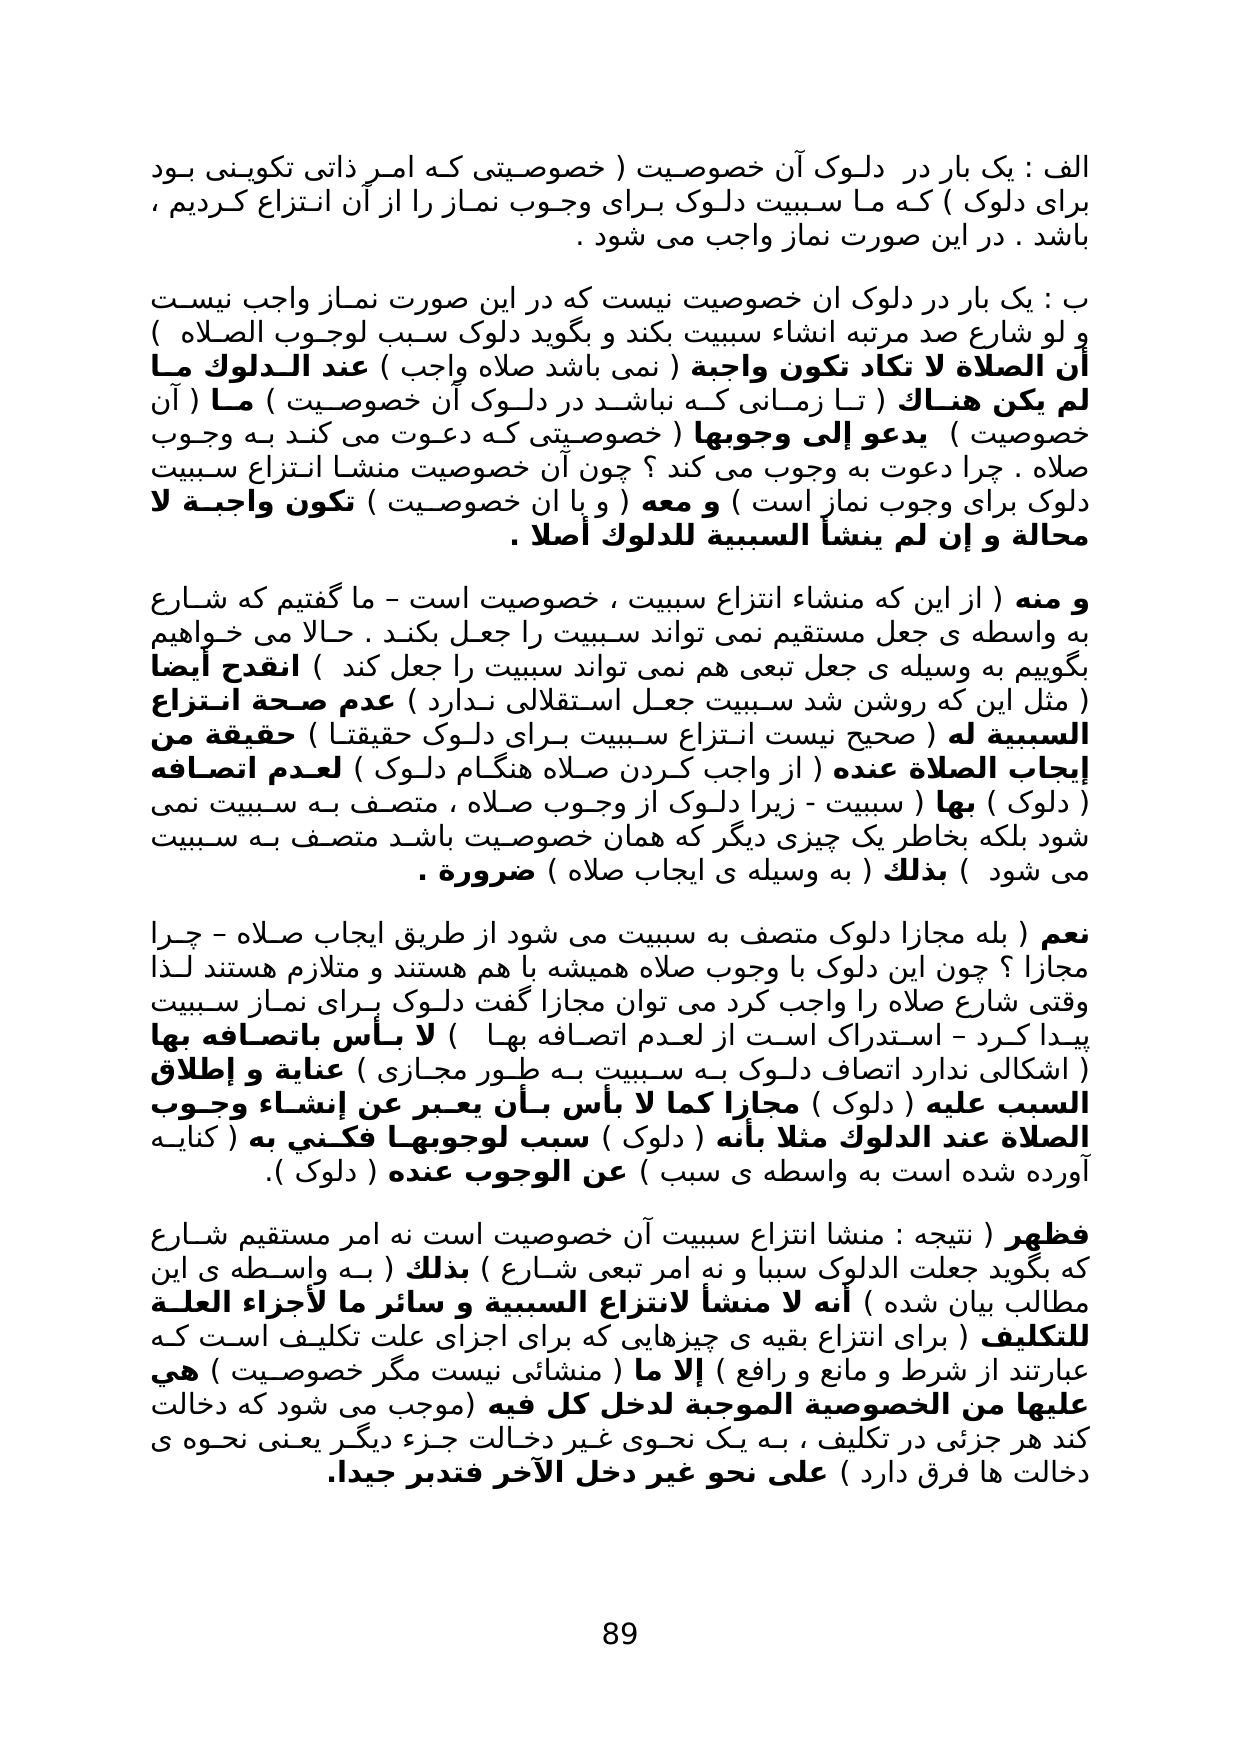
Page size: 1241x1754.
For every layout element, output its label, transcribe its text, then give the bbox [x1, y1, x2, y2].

text الف : یک بار در دلوک آن خصوصیت ( خصوصیتی که امر ذاتی تکوینی بود برای دلوک ) که ما سببیت دلوک برای وجوب نماز را از آن انتزاع کردیم ، باشد . در این صورت نماز واجب می شود . [150, 684, 1090, 786]
text و منه ( از این که منشاء انتزاع سببیت ، خصوصیت است – ما گفتیم که شارع به واسطه ی جعل مستقیم نمی تواند سببیت را جعل بکند . حالا می خواهیم بگوییم به وسیله ی جعل تبعی هم نمی تواند سببیت را جعل کند ) انقدح أيضا ( مثل این که روشن شد سببیت جعل استقلالی ندارد ) عدم صحة انتزاع السببية له ( صحیح نیست انتزاع سببیت برای دلوک حقیقتا ) حقيقة من إيجاب الصلاة عنده ( از واجب کردن صلاه هنگام دلوک ) لعدم اتصافه ( دلوک ) بها ( سببیت - زیرا دلوک از وجوب صلاه ، متصف به سببیت نمی شود بلکه بخاطر یک چیزی دیگر که همان خصوصیت باشد متصف به سببیت می شود ) بذلك ( به وسیله ی ایجاب صلاه ) ضرورة . [150, 1116, 1090, 1421]
text و تلك الخصوصية ( ان خصوصیت تکوینی با انشاء شارع ایجاد نمی شود تا بگویید سببیت با جعل شارع ، انشاء شد ) لا يكاد يوجد فيها ( آن خصوصیت تکوینی موجود نمی شود در این ها ) بمجرد إنشاء مفاهيم العناوين ( سببیت و شرطیت و .... ) و بمثل قول دلوك الشمس سبب لوجوب الصلاة ( و ایجاد نمی شود ان خصوصیت به مثل این جمله ) إنشاء لا إخبارا ضرورة ( می خواهد بگوید اگر آن خصوصیت در دلوک بود ، سببیت هم هست ، شارع انشاء بکند یا نکند و بالعکس ) بقاء الدلوك على ما هو عليه ( بخاطر این که باقی می باشد دلوک بر خصوصیتی که می باشد دلوک بر آن خصوصیت ، قبل از انشاء سببیت برای دلوک ) قبل إنشاء السببية له من كونه ( از این که دلوک واجد خصوصیتی باشد که این خصوصیت اقتضا می کند وجوب صلاه را ) واجدا لخصوصية مقتضية لوجوبها أو فاقدا لها و ( عطف بر بقاء – اگر دلوک اتفاق بیافتد ، دو حالت دارد : [150, 247, 1090, 654]
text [150, 150, 1090, 218]
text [150, 1451, 1090, 1586]
text ب : یک بار در دلوک ان خصوصیت نیست که در این صورت نماز واجب نیست و لو شارع صد مرتبه انشاء سببیت بکند و بگوید دلوک سبب لوجوب الصلاه ) أن الصلاة لا تكاد تكون واجبة ( نمی باشد صلاه واجب ) عند الدلوك ما لم يكن هناك ( تا زمانی که نباشد در دلوک آن خصوصیت ) ما ( آن خصوصیت ) يدعو إلى وجوبها ( خصوصیتی که دعوت می کند به وجوب صلاه . چرا دعوت به وجوب می کند ؟ چون آن خصوصیت منشا انتزاع سببیت دلوک برای وجوب نماز است ) و معه ( و با ان خصوصیت ) تكون واجبة لا محالة و إن لم ينشأ السببية للدلوك أصلا . [150, 815, 1090, 1086]
